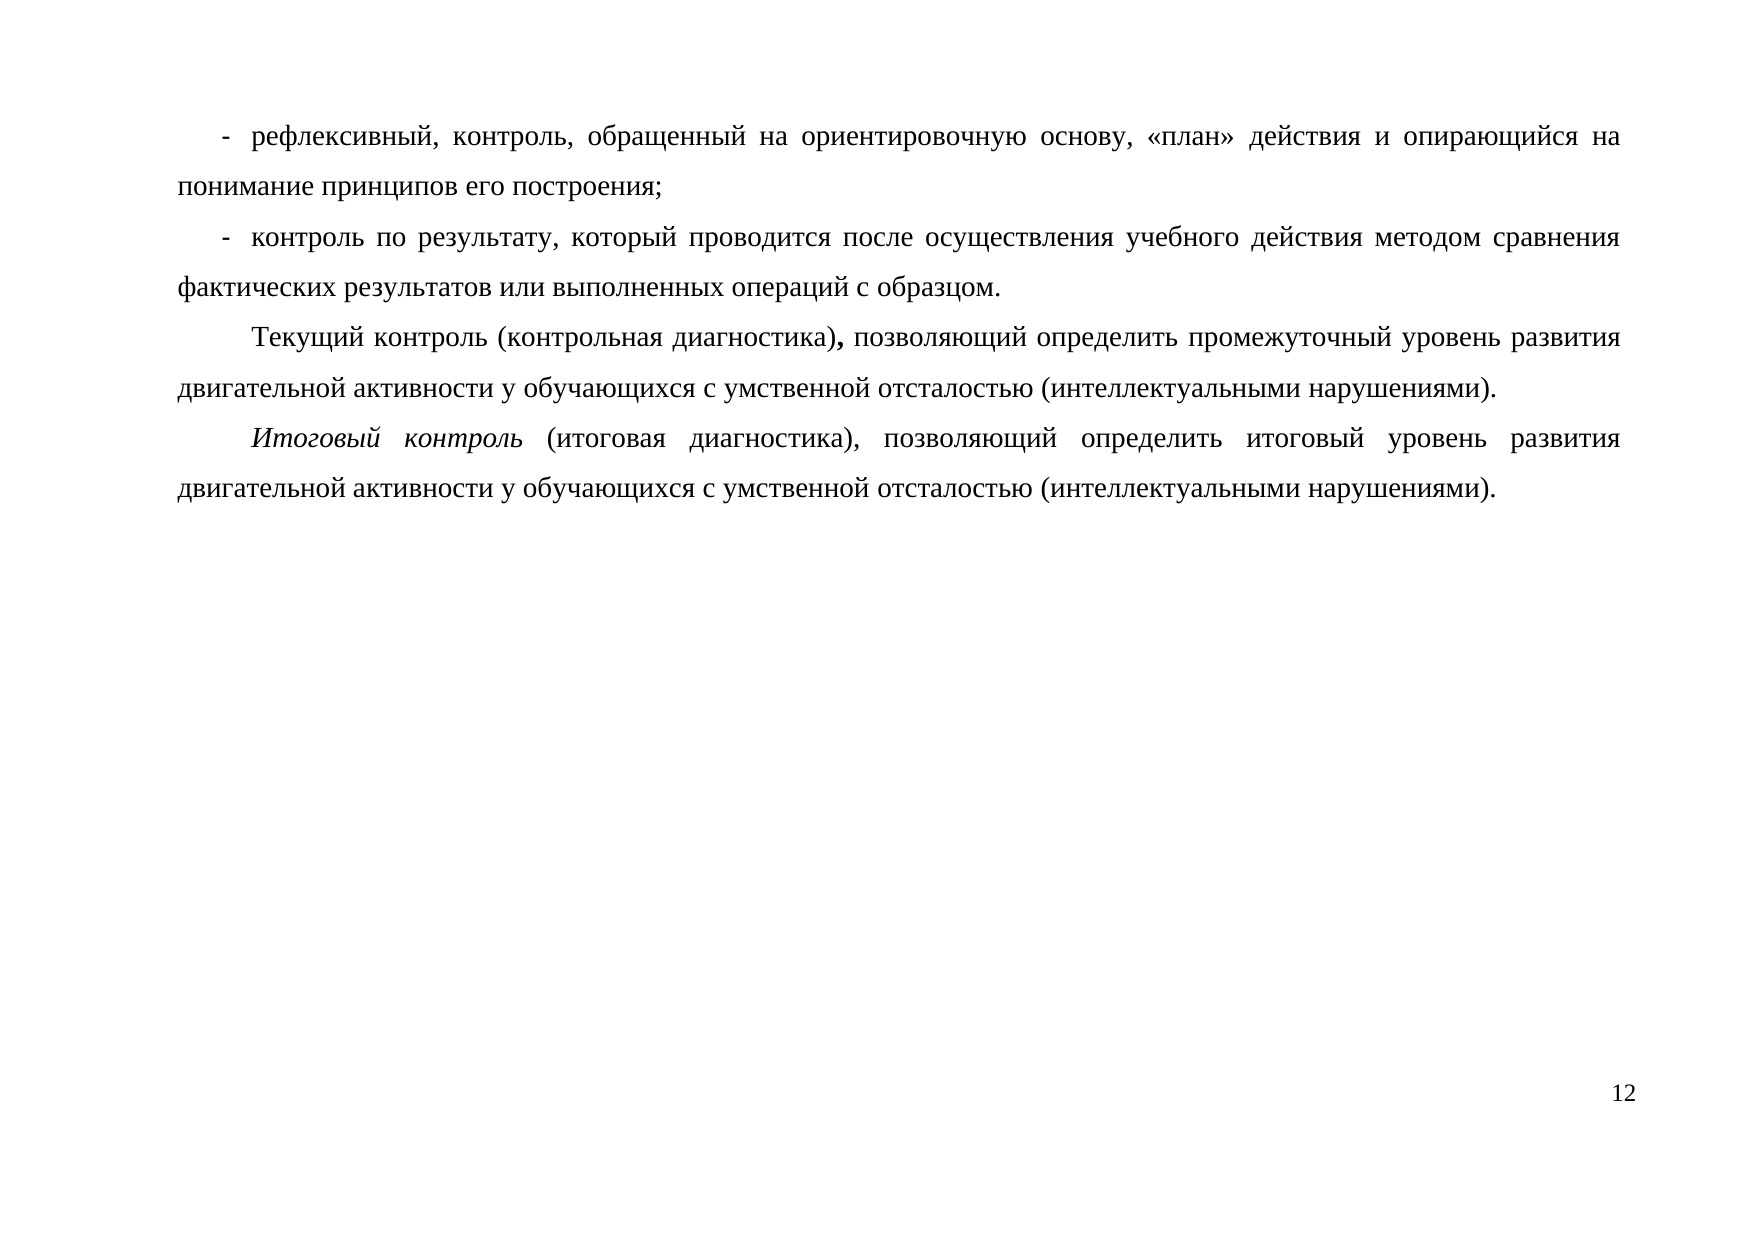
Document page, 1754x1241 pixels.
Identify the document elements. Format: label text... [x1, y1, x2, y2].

text Текущий контроль (контрольная диагностика), позволяющий определить промежуточный уровень развития двигательной активности у обучающихся с умственной отсталостью (интеллектуальными нарушениями). [177, 319, 1621, 403]
text Итоговый контроль (итоговая диагностика), позволяющий определить итоговый уровень развития двигательной активности у обучающихся с умственной отсталостью (интеллектуальными нарушениями). [177, 420, 1621, 504]
list рефлексивный, контроль, обращенный на ориентировочную основу, «план» действия и опирающийся на понимание принципов его построения; [177, 118, 1621, 202]
list контроль по результату, который проводится после осуществления учебного действия методом сравнения фактических результатов или выполненных операций с образцом. [177, 219, 1620, 303]
